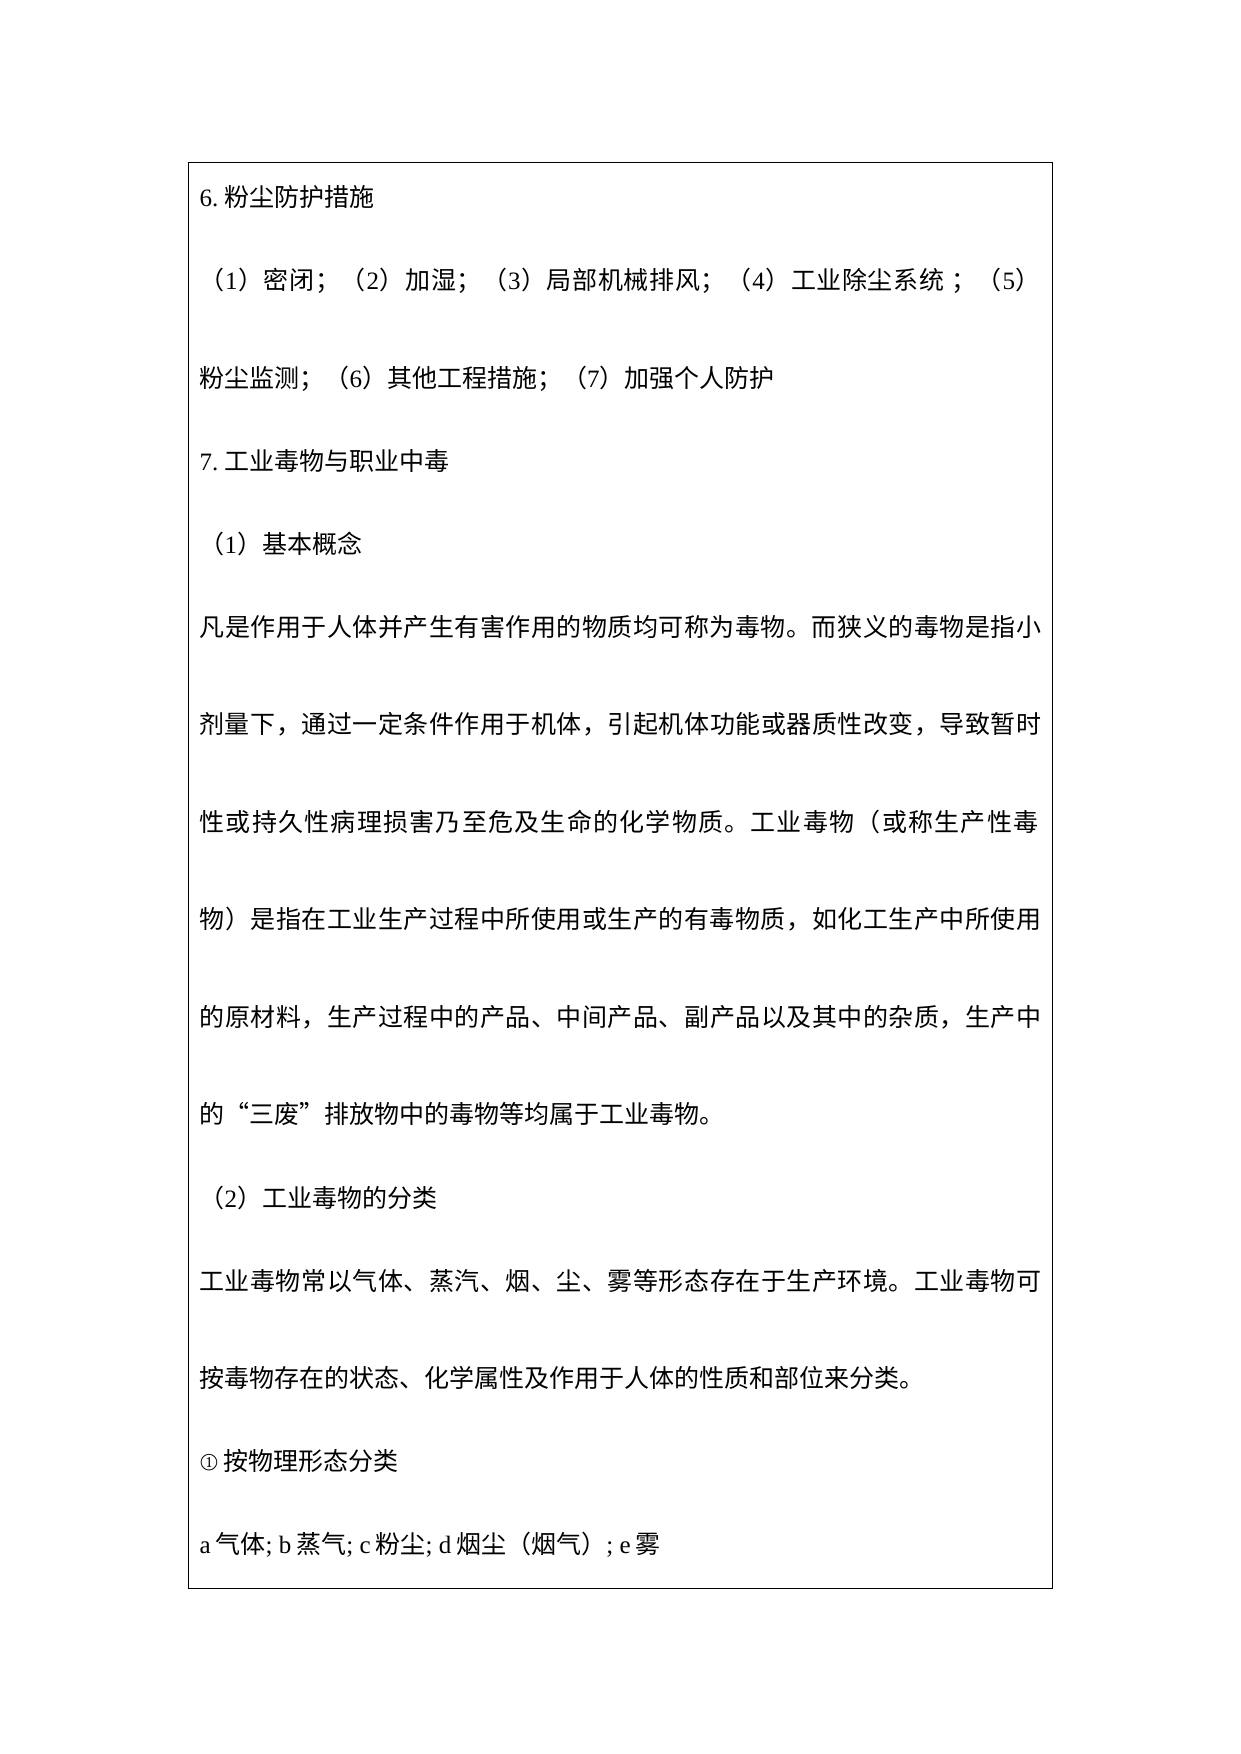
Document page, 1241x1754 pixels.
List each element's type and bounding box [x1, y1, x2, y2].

table_cell [189, 163, 1052, 1588]
